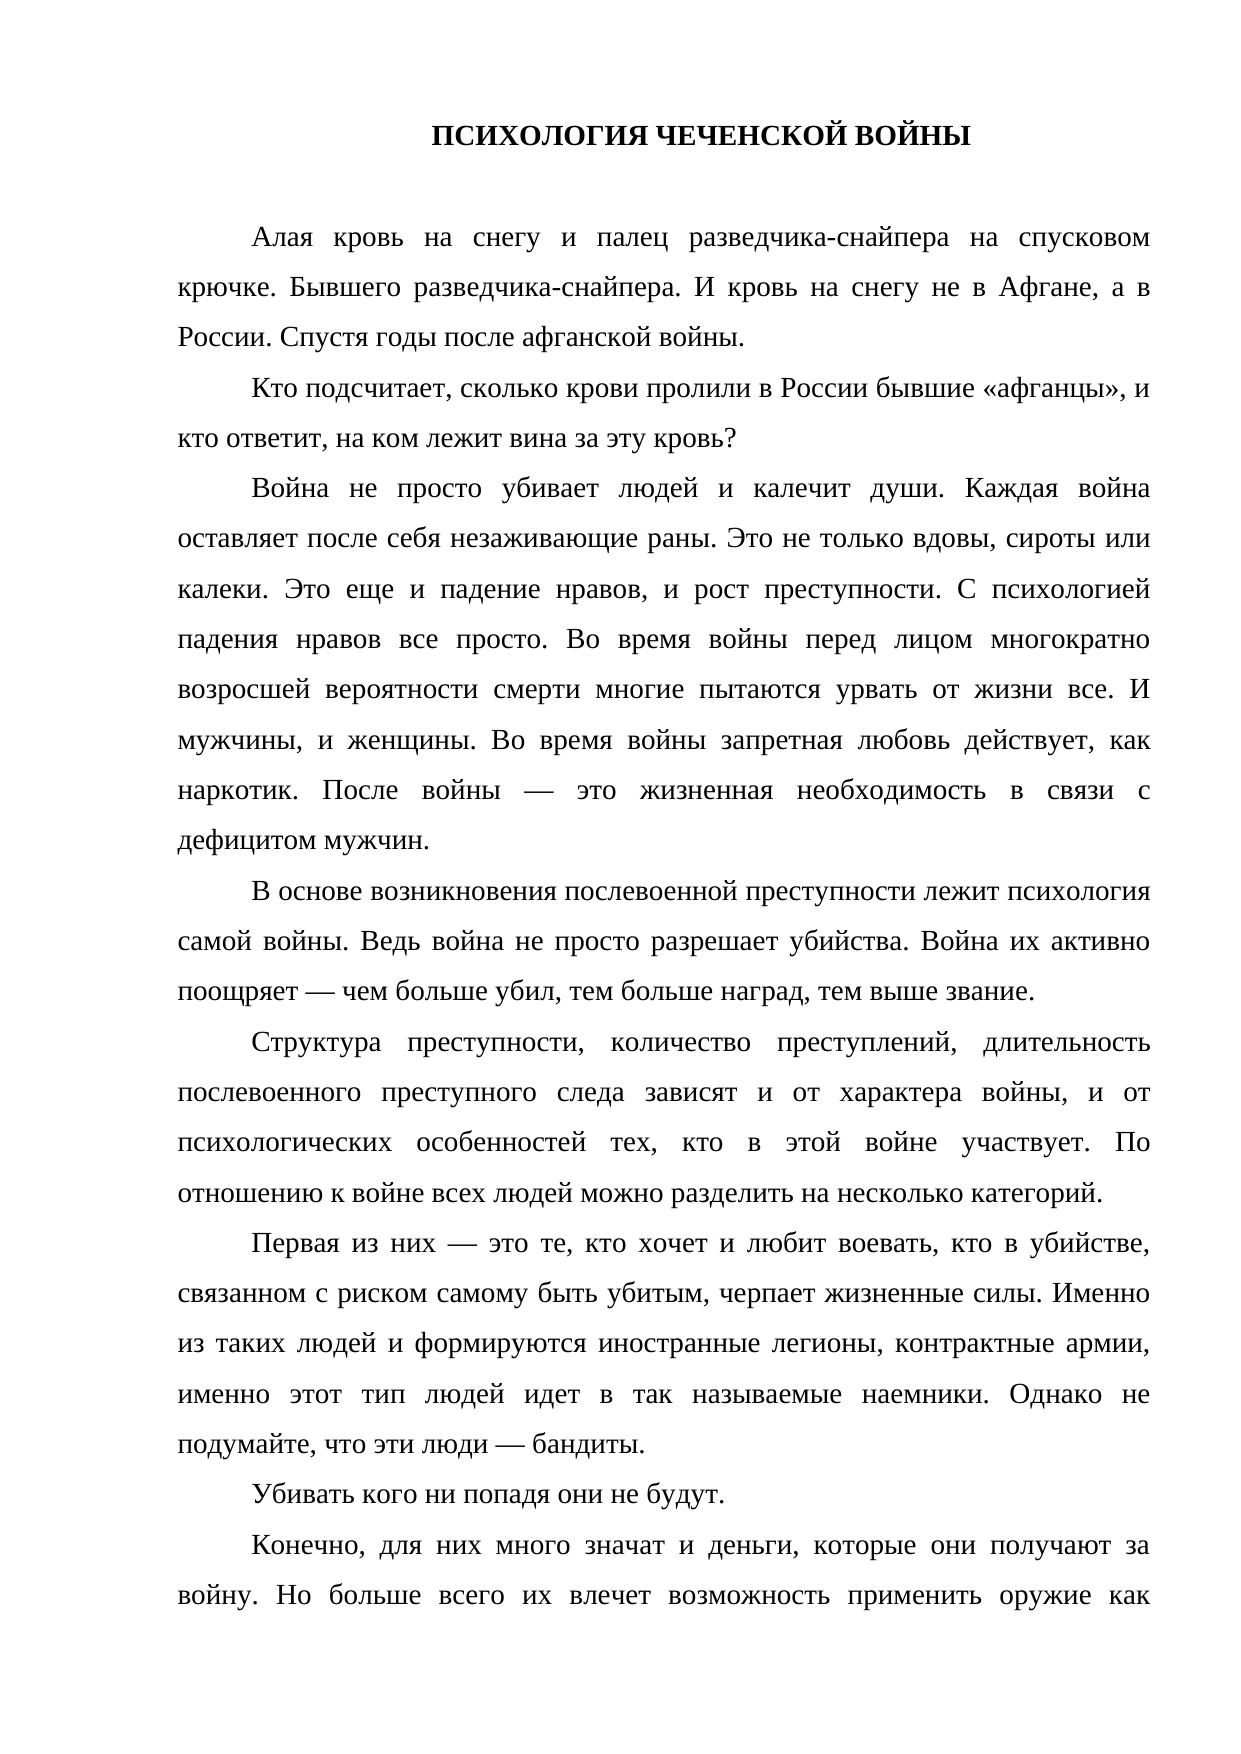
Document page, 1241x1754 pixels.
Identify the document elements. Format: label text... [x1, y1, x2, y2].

text Война не просто убивает людей и калечит души. Каждая война оставляет после себя незаживающие раны. Это не только вдовы, сироты или калеки. Это еще и падение нравов, и рост преступности. С психологией падения нравов все просто. Во время войны перед лицом многократно возросшей вероятности смерти многие пытаются урвать от жизни все. И мужчины, и женщины. Во время войны запретная любовь действует, как наркотик. После войны — это жизненная необходимость в связи с дефицитом мужчин. [177, 470, 1152, 856]
text В основе возникновения послевоенной преступности лежит психология самой войны. Ведь война не просто разрешает убийства. Война их активно поощряет — чем больше убил, тем больше наград, тем выше звание. [177, 873, 1152, 1007]
text Алая кровь на снегу и палец разведчика-снайпера на спусковом крючке. Бывшего разведчика-снайпера. И кровь на снегу не в Афгане, а в России. Спустя годы после афганской войны. [177, 219, 1152, 353]
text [177, 1527, 1152, 1611]
text Убивать кого ни попадя они не будут. [177, 1477, 1152, 1510]
text ПСИХОЛОГИЯ ЧЕЧЕНСКОЙ ВОЙНЫ [177, 118, 1152, 152]
text Кто подсчитает, сколько крови пролили в России бывшие «афганцы», и кто ответит, на ком лежит вина за эту кровь? [177, 370, 1152, 453]
text Первая из них — это те, кто хочет и любит воевать, кто в убийстве, связанном с риском самому быть убитым, черпает жизненные силы. Именно из таких людей и формируются иностранные легионы, контрактные армии, именно этот тип людей идет в так называемые наемники. Однако не подумайте, что эти люди — бандиты. [177, 1225, 1152, 1460]
text Структура преступности, количество преступлений, длительность послевоенного преступного следа зависят и от характера войны, и от психологических особенностей тех, кто в этой войне участвует. По отношению к войне всех людей можно разделить на несколько категорий. [177, 1024, 1152, 1208]
